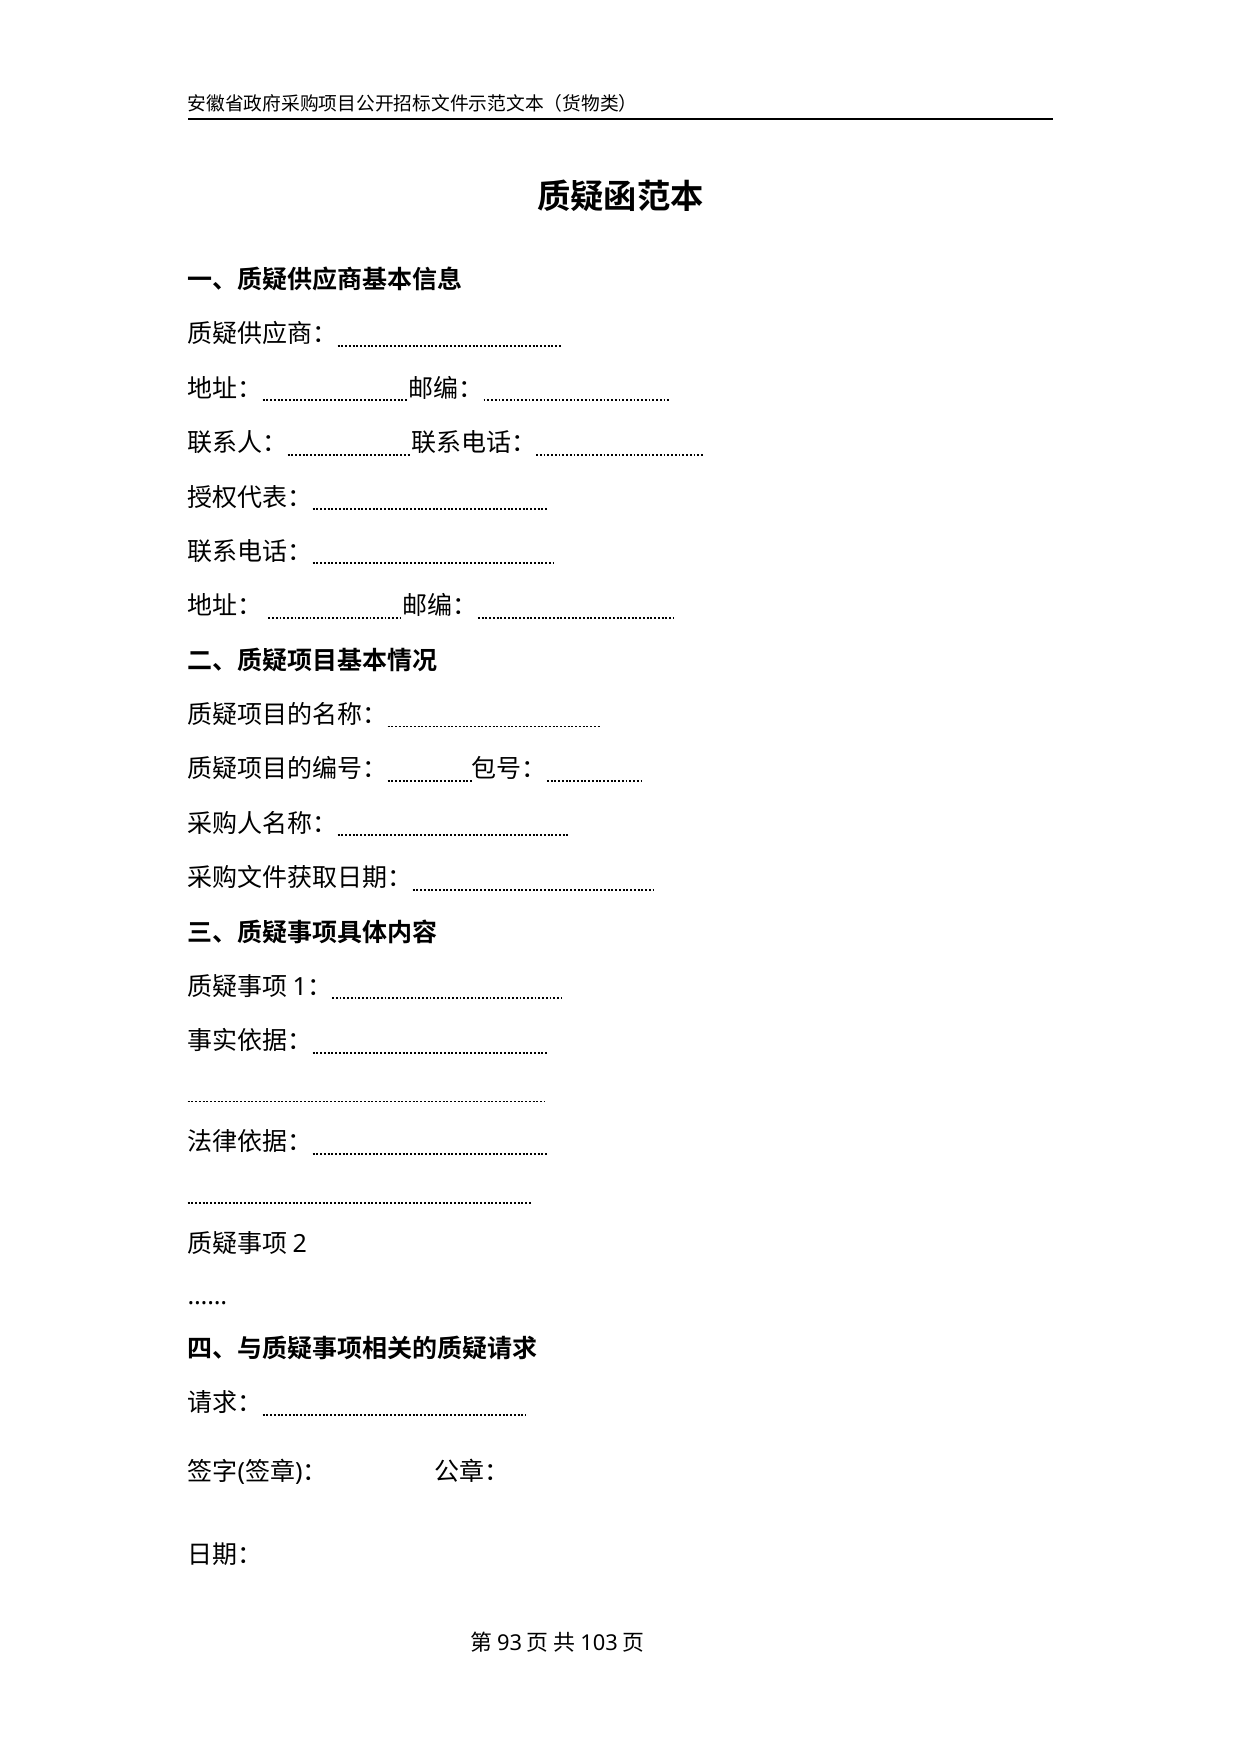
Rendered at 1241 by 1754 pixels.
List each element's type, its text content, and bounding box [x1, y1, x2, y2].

text 日期： [187, 1520, 1053, 1585]
text 四、与质疑事项相关的质疑请求 [187, 1328, 1053, 1365]
text 事实依据： [187, 1021, 1053, 1057]
text 地址： 邮编： [187, 368, 1053, 404]
text 质疑项目的编号： 包号： [187, 749, 1053, 785]
text 签字(签章)： 公章： [187, 1437, 1053, 1502]
text 质疑事项1： [187, 966, 1053, 1003]
text 一、质疑供应商基本信息 [187, 259, 1053, 296]
text 质疑项目的名称： [187, 694, 1053, 731]
text 法律依据： [187, 1122, 1053, 1158]
text 质疑函范本 [187, 162, 1053, 227]
text 质疑供应商： [187, 314, 1053, 350]
text 联系电话： [187, 531, 1053, 568]
text 授权代表： [187, 477, 1053, 513]
text 质疑事项2 [187, 1223, 1053, 1259]
text 地址： 邮编： [187, 586, 1053, 622]
text 请求： [187, 1383, 1053, 1419]
text 三、质疑事项具体内容 [187, 912, 1053, 948]
text 二、质疑项目基本情况 [187, 640, 1053, 676]
text 采购人名称： [187, 803, 1053, 839]
text 采购文件获取日期： [187, 858, 1053, 894]
text …… [187, 1277, 1053, 1311]
text 联系人： 联系电话： [187, 423, 1053, 459]
